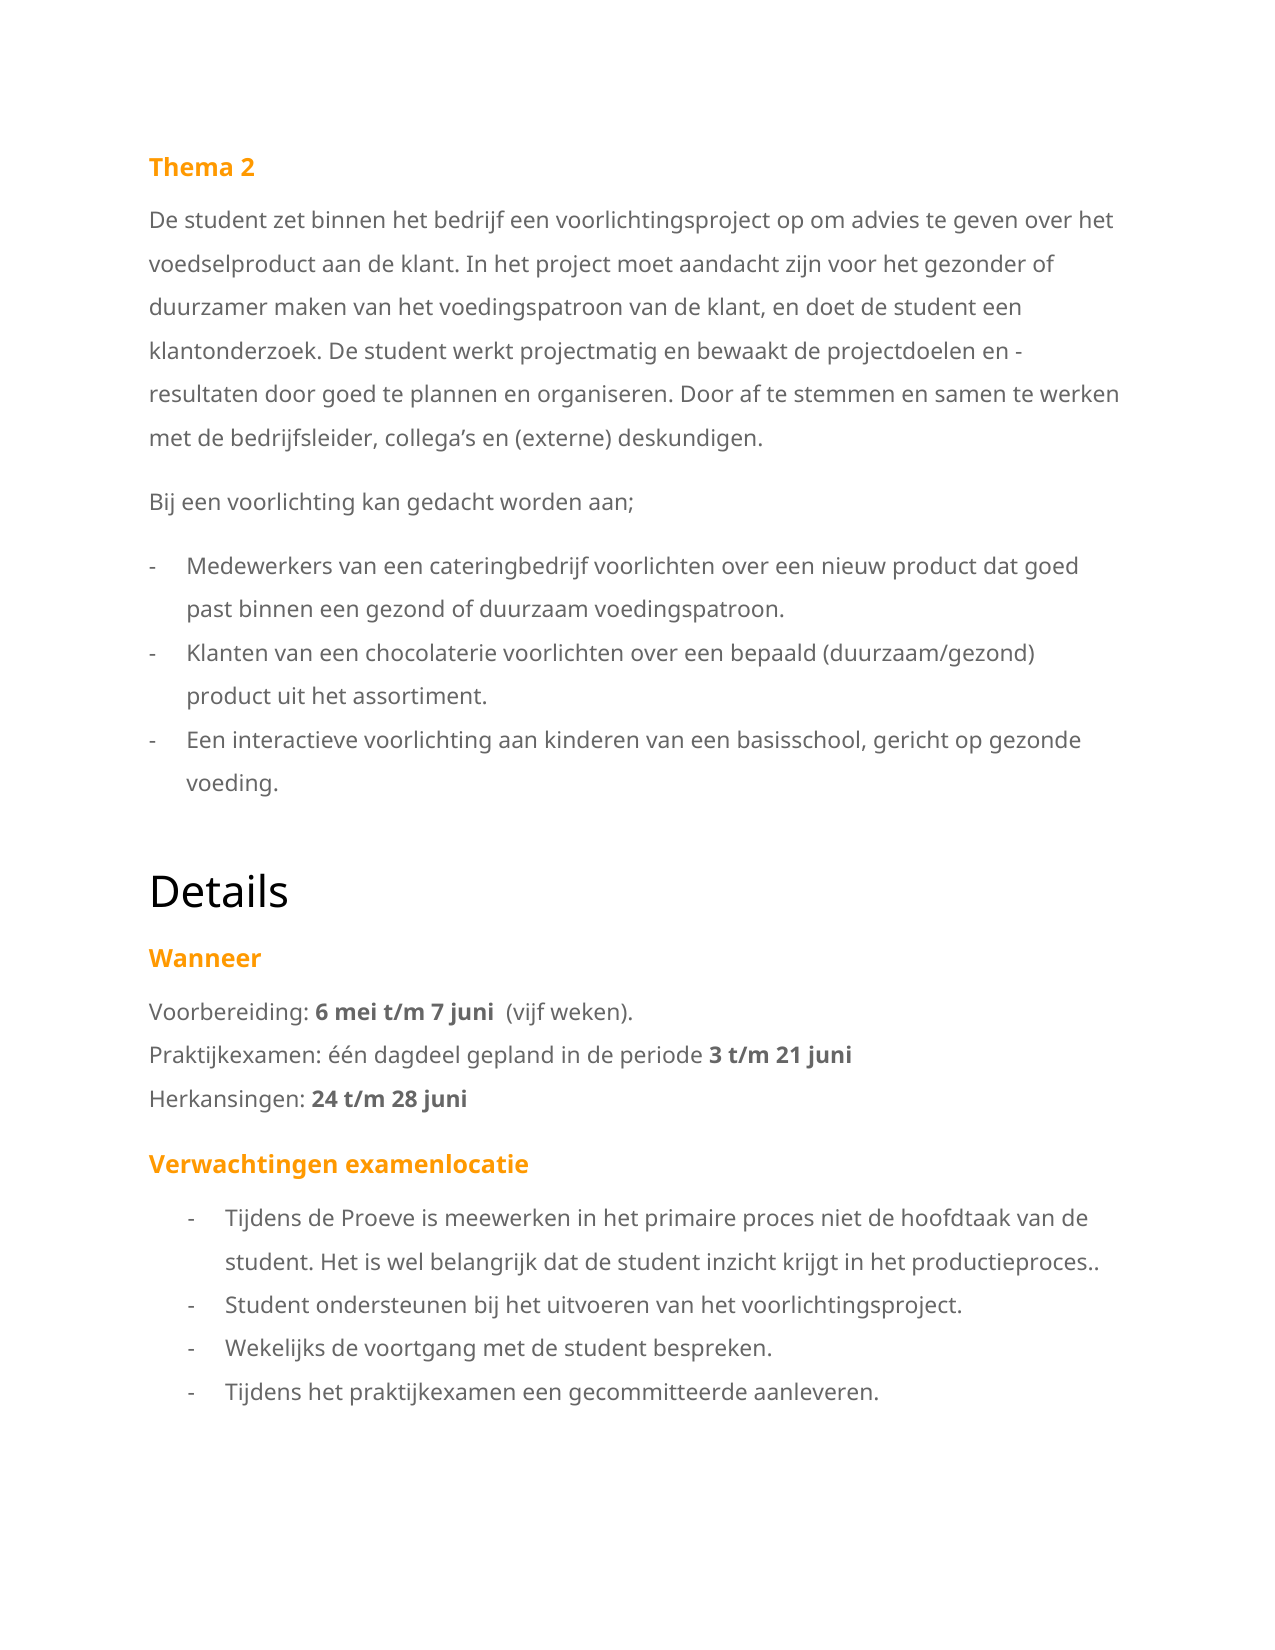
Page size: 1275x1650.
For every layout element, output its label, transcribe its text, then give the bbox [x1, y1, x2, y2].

list Wekelijks de voortgang met de student bespreken. [187, 1332, 1125, 1363]
subtitle Details [148, 861, 1125, 920]
list Student ondersteunen bij het uitvoeren van het voorlichtingsproject. [187, 1289, 1125, 1320]
list Tijdens de Proeve is meewerken in het primaire proces niet de hoofdtaak van de student. Het is wel belangrijk dat de student inzicht krijgt in het productieproces.. [187, 1202, 1125, 1277]
subtitle Thema 2 [148, 149, 1125, 183]
list Medewerkers van een cateringbedrijf voorlichten over een nieuw product dat goed past binnen een gezond of duurzaam voedingspatroon. [148, 550, 1125, 625]
subtitle Verwachtingen examenlocatie [148, 1147, 1125, 1181]
list Tijdens het praktijkexamen een gecommitteerde aanleveren. [187, 1376, 1125, 1407]
list Klanten van een chocolaterie voorlichten over een bepaald (duurzaam/gezond) product uit het assortiment. [148, 637, 1125, 712]
text Voorbereiding: 6 mei t/m 7 juni (vijf weken). Praktijkexamen: één dagdeel gepland in de periode 3 t/m 21 juni Herkansingen: 24 t/m 28 juni [148, 996, 1125, 1114]
list Een interactieve voorlichting aan kinderen van een basisschool, gericht op gezonde voeding. [148, 724, 1125, 798]
text De student zet binnen het bedrijf een voorlichtingsproject op om advies te geven over het voedselproduct aan de klant. In het project moet aandacht zijn voor het gezonder of duurzamer maken van het voedingspatroon van de klant, en doet de student een klantonderzoek. De student werkt projectmatig en bewaakt de projectdoelen en -resultaten door goed te plannen en organiseren. Door af te stemmen en samen te werken met de bedrijfsleider, collega’s en (externe) deskundigen. [148, 204, 1125, 453]
text Bij een voorlichting kan gedacht worden aan; [148, 486, 1125, 517]
subtitle Wanneer [148, 941, 1125, 975]
